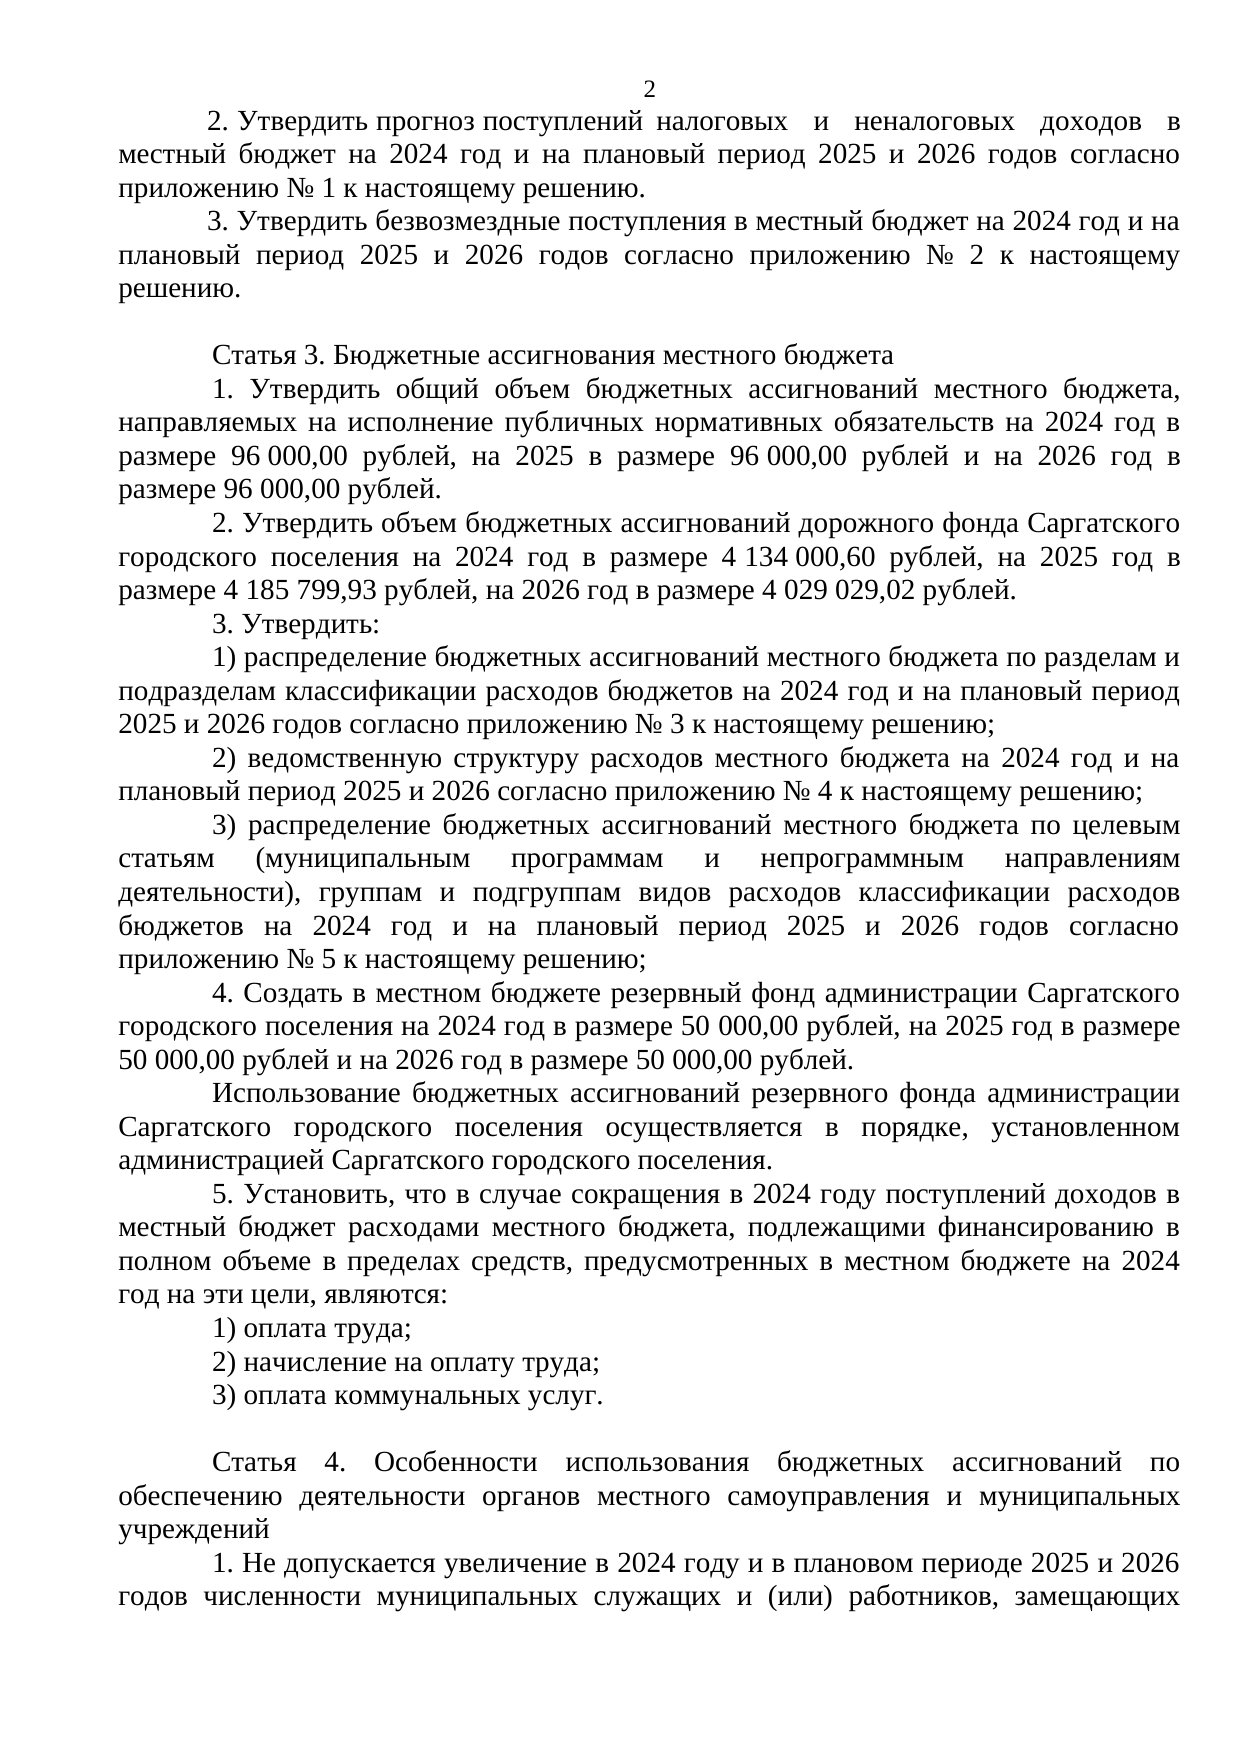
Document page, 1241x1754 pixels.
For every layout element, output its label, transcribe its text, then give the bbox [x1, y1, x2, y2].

text 4. Создать в местном бюджете резервный фонд администрации Саргатского городского поселения на 2024 год в размере 50 000,00 рублей, на 2025 год в размере 50 000,00 рублей и на 2026 год в размере 50 000,00 рублей. [118, 975, 1181, 1075]
text 5. Установить, что в случае сокращения в 2024 году поступлений доходов в местный бюджет расходами местного бюджета, подлежащими финансированию в полном объеме в пределах средств, предусмотренных в местном бюджете на 2024 год на эти цели, являются: [118, 1176, 1181, 1310]
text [118, 1545, 1181, 1612]
text Использование бюджетных ассигнований резервного фонда администрации Саргатского городского поселения осуществляется в порядке, установленном администрацией Саргатского городского поселения. [118, 1075, 1181, 1176]
text 2) ведомственную структуру расходов местного бюджета на 2024 год и на плановый период 2025 и 2026 согласно приложению № 4 к настоящему решению; [118, 740, 1181, 807]
text 3) оплата коммунальных услуг. [118, 1377, 1181, 1411]
text 2. Утвердить прогноз поступлений налоговых и неналоговых доходов в местный бюджет на 2024 год и на плановый период 2025 и 2026 годов согласно приложению № 1 к настоящему решению. [118, 103, 1181, 203]
text 2. Утвердить объем бюджетных ассигнований дорожного фонда Саргатского городского поселения на 2024 год в размере 4 134 000,60 рублей, на 2025 год в размере 4 185 799,93 рублей, на 2026 год в размере 4 029 029,02 рублей. [118, 505, 1181, 606]
text 3. Утвердить: [118, 606, 1181, 639]
text 3. Утвердить безвозмездные поступления в местный бюджет на 2024 год и на плановый период 2025 и 2026 годов согласно приложению № 2 к настоящему решению. [118, 203, 1181, 304]
text Статья 3. Бюджетные ассигнования местного бюджета [118, 337, 1181, 371]
text 1) оплата труда; [118, 1310, 1181, 1344]
text 3) распределение бюджетных ассигнований местного бюджета по целевым статьям (муниципальным программам и непрограммным направлениям деятельности), группам и подгруппам видов расходов классификации расходов бюджетов на 2024 год и на плановый период 2025 и 2026 годов согласно приложению № 5 к настоящему решению; [118, 807, 1181, 975]
text 2) начисление на оплату труда; [118, 1344, 1181, 1377]
text 1) распределение бюджетных ассигнований местного бюджета по разделам и подразделам классификации расходов бюджетов на 2024 год и на плановый период 2025 и 2026 годов согласно приложению № 3 к настоящему решению; [118, 639, 1181, 740]
text 1. Утвердить общий объем бюджетных ассигнований местного бюджета, направляемых на исполнение публичных нормативных обязательств на 2024 год в размере 96 000,00 рублей, на 2025 в размере 96 000,00 рублей и на 2026 год в размере 96 000,00 рублей. [118, 371, 1181, 505]
text Статья 4. Особенности использования бюджетных ассигнований по обеспечению деятельности органов местного самоуправления и муниципальных учреждений [118, 1444, 1181, 1545]
